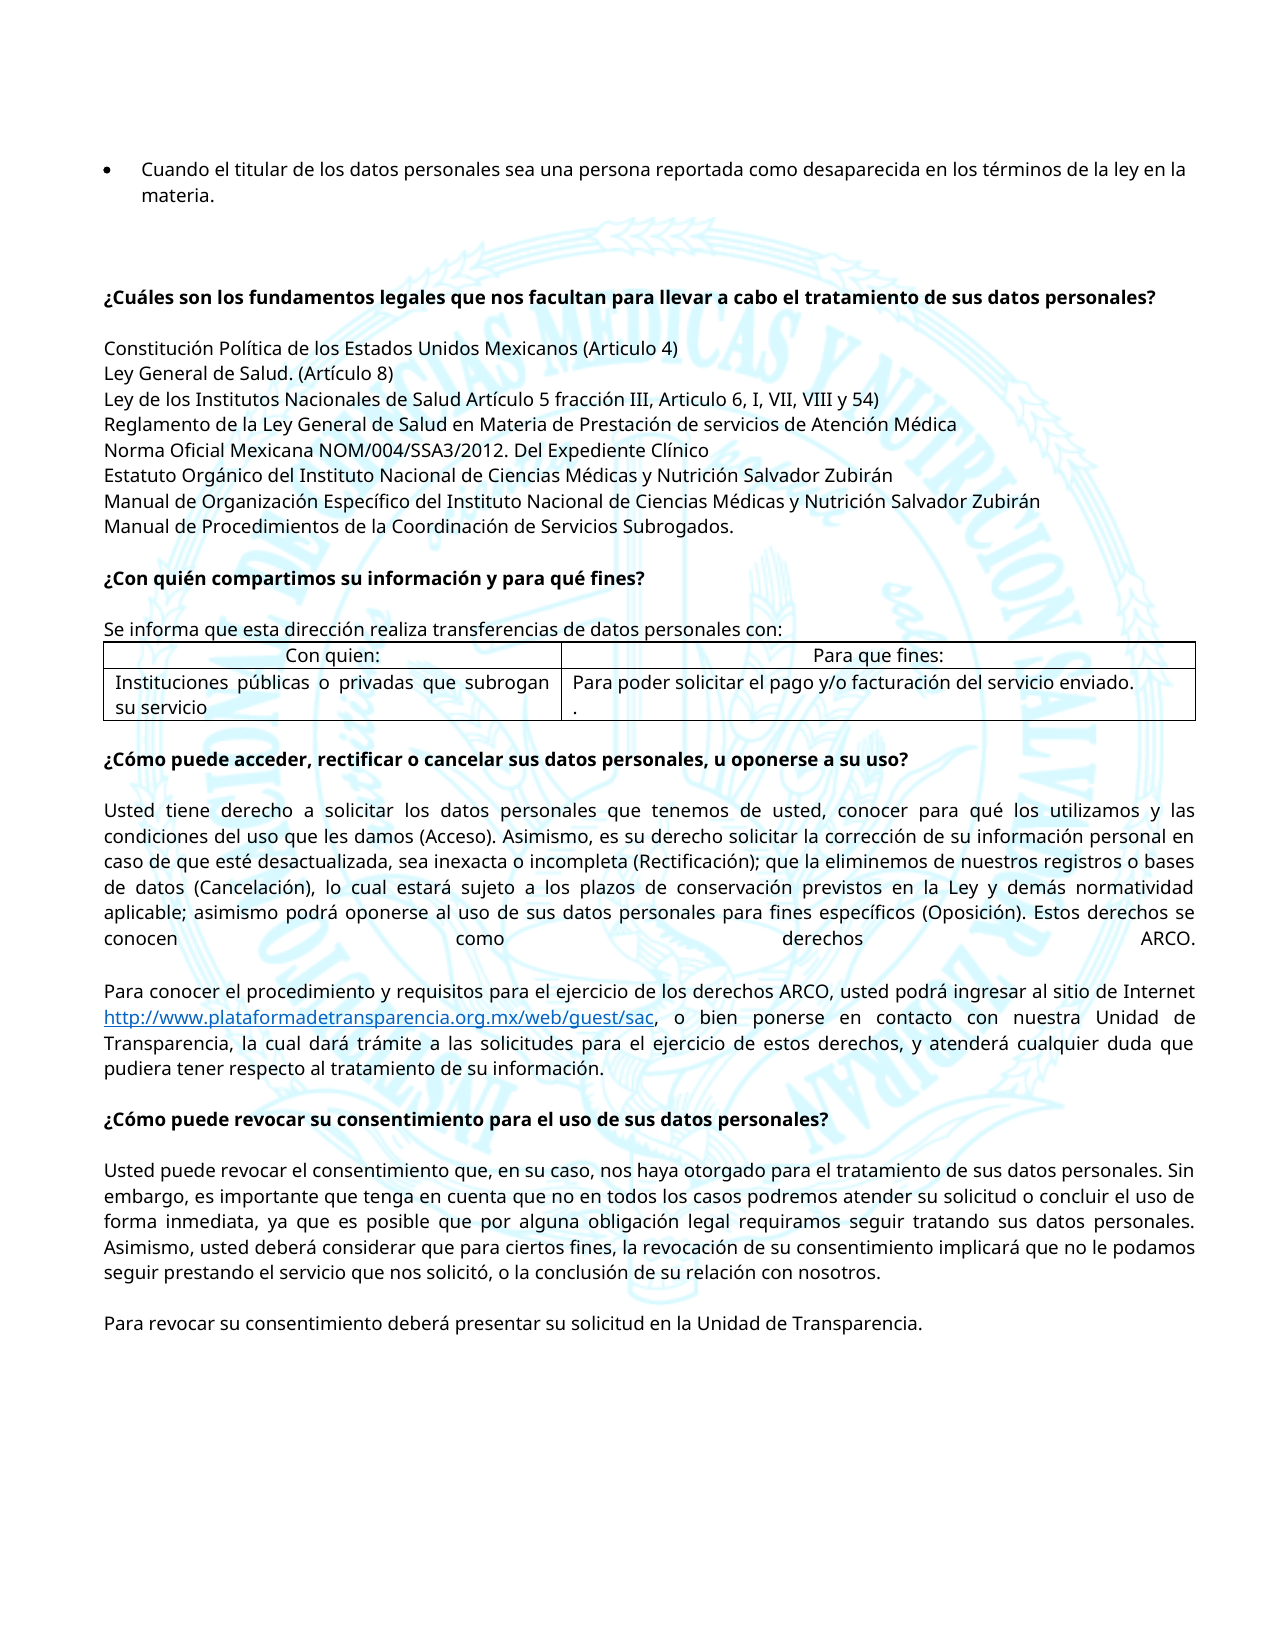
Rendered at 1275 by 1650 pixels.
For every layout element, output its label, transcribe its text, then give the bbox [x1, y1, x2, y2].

text Manual de Organización Específico del Instituto Nacional de Ciencias Médicas y Nutrición Salvador Zubirán [103, 488, 1196, 514]
table_header Para que fines: [562, 643, 1195, 668]
table_cell Instituciones públicas o privadas que subrogan su servicio [104, 669, 561, 720]
text ¿Con quién compartimos su información y para qué fines? [103, 565, 1196, 590]
text Para conocer el procedimiento y requisitos para el ejercicio de los derechos ARCO, usted podrá ingresar al sitio de Internet http://www.plataformadetransparencia.org.mx/web/guest/sac, o bien ponerse en contacto con nuestra Unidad de Transparencia, la cual dará trámite a las solicitudes para el ejercicio de estos derechos, y atenderá cualquier duda que pudiera tener respecto al tratamiento de su información. [103, 979, 1196, 1081]
text Usted tiene derecho a solicitar los datos personales que tenemos de usted, conocer para qué los utilizamos y las condiciones del uso que les damos (Acceso). Asimismo, es su derecho solicitar la corrección de su información personal en caso de que esté desactualizada, sea inexacta o incompleta (Rectificación); que la eliminemos de nuestros registros o bases de datos (Cancelación), lo cual estará sujeto a los plazos de conservación previstos en la Ley y demás normatividad aplicable; asimismo podrá oponerse al uso de sus datos personales para fines específicos (Oposición). Estos derechos se conocen como derechos ARCO. [103, 798, 1196, 979]
text Reglamento de la Ley General de Salud en Materia de Prestación de servicios de Atención Médica [103, 412, 1196, 437]
text Para revocar su consentimiento deberá presentar su solicitud en la Unidad de Transparencia. [103, 1311, 1196, 1336]
text Estatuto Orgánico del Instituto Nacional de Ciencias Médicas y Nutrición Salvador Zubirán [103, 463, 1196, 488]
text Constitución Política de los Estados Unidos Mexicanos (Articulo 4) [103, 335, 1196, 361]
text ¿Cuáles son los fundamentos legales que nos facultan para llevar a cabo el tratamiento de sus datos personales? [103, 284, 1196, 309]
text Usted puede revocar el consentimiento que, en su caso, nos haya otorgado para el tratamiento de sus datos personales. Sin embargo, es importante que tenga en cuenta que no en todos los casos podremos atender su solicitud o concluir el uso de forma inmediata, ya que es posible que por alguna obligación legal requiramos seguir tratando sus datos personales. Asimismo, usted deberá considerar que para ciertos fines, la revocación de su consentimiento implicará que no le podamos seguir prestando el servicio que nos solicitó, o la conclusión de su relación con nosotros. [103, 1132, 1196, 1285]
text Ley de los Institutos Nacionales de Salud Artículo 5 fracción III, Articulo 6, I, VII, VIII y 54) [103, 386, 1196, 412]
text Ley General de Salud. (Artículo 8) [103, 361, 1196, 386]
list Cuando el titular de los datos personales sea una persona reportada como desaparecida en los términos de la ley en la materia. [103, 156, 1196, 207]
table_cell Para poder solicitar el pago y/o facturación del servicio enviado. . [562, 669, 1195, 720]
text Manual de Procedimientos de la Coordinación de Servicios Subrogados. [103, 514, 1196, 539]
text Norma Oficial Mexicana NOM/004/SSA3/2012. Del Expediente Clínico [103, 437, 1196, 463]
text ¿Cómo puede revocar su consentimiento para el uso de sus datos personales? [103, 1106, 1196, 1132]
table_header Con quien: [104, 643, 561, 668]
text Se informa que esta dirección realiza transferencias de datos personales con: [103, 616, 1196, 641]
text ¿Cómo puede acceder, rectificar o cancelar sus datos personales, u oponerse a su uso? [103, 747, 1196, 772]
